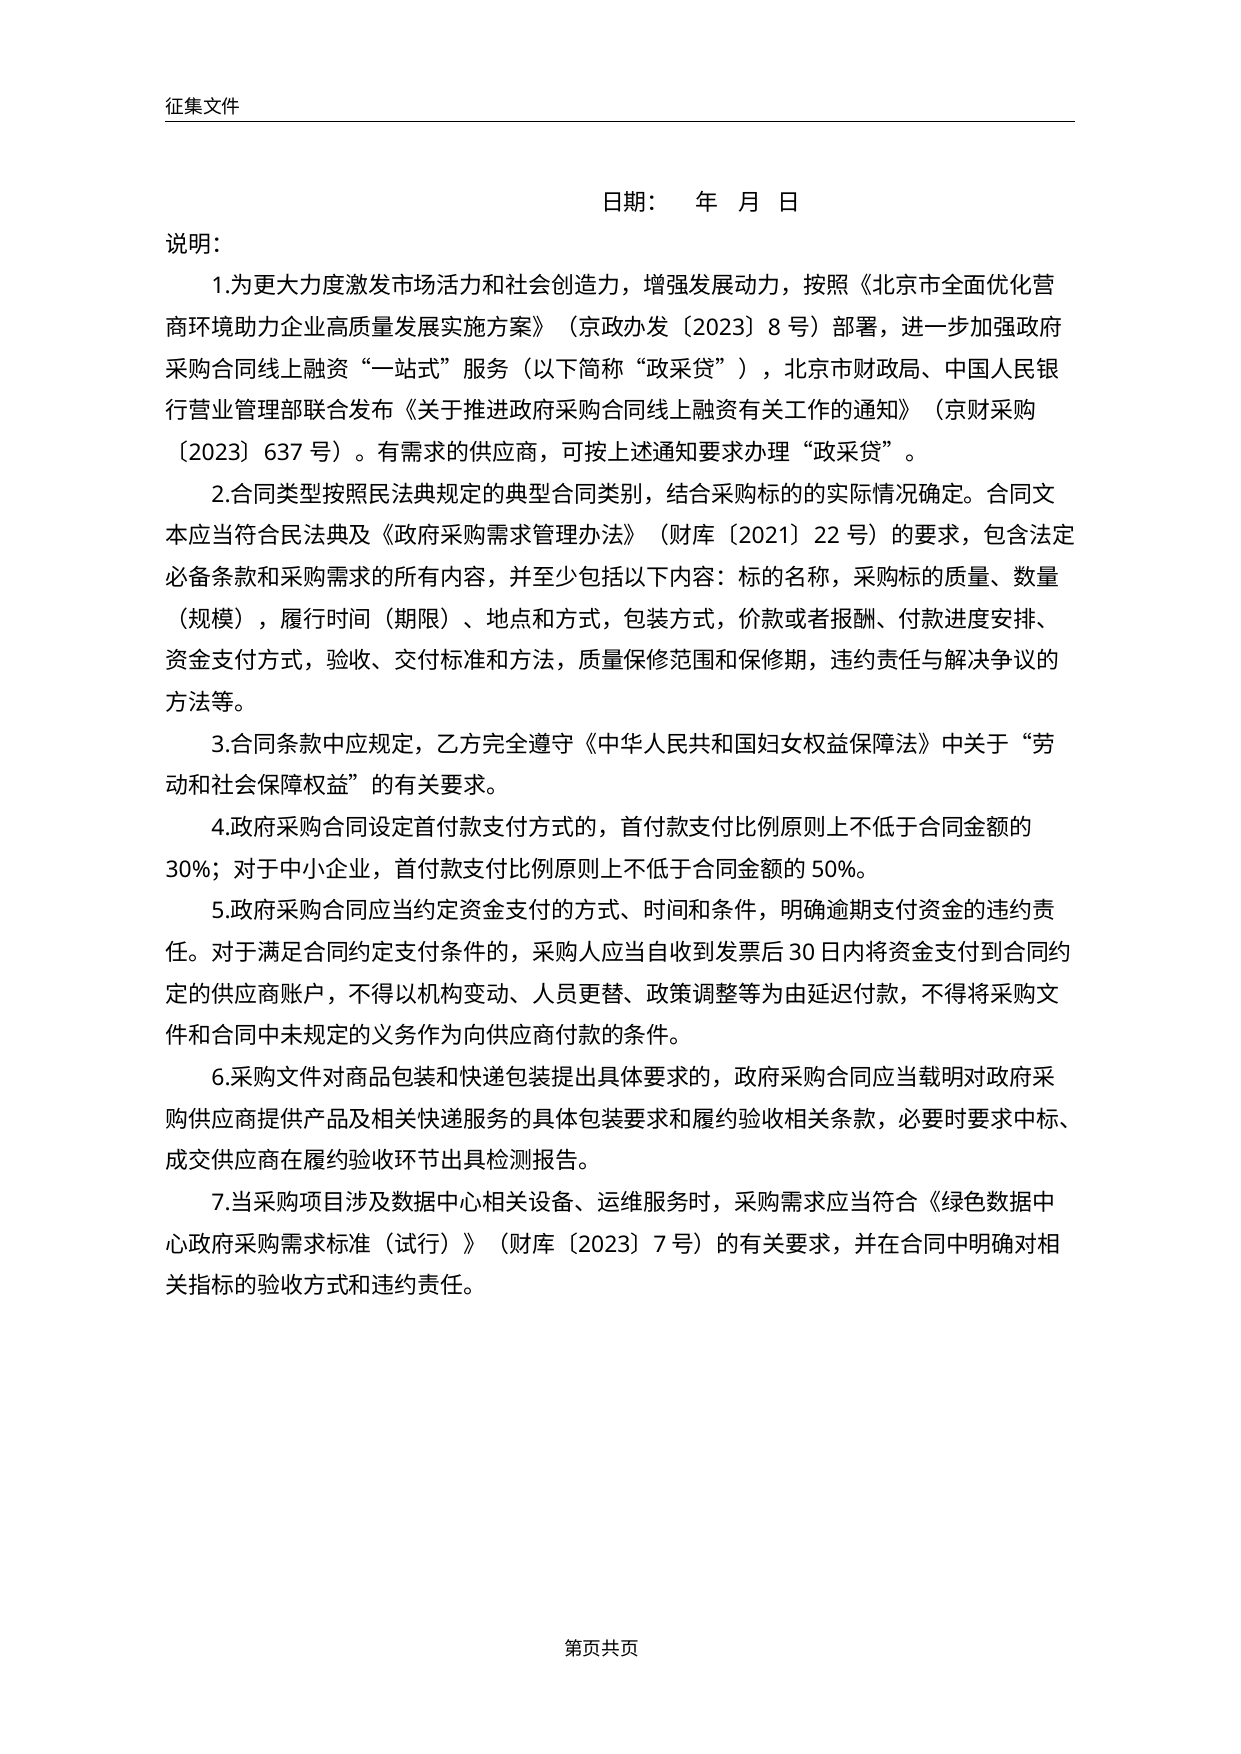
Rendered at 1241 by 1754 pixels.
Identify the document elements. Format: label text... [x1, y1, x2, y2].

text 6.采购文件对商品包装和快递包装提出具体要求的，政府采购合同应当载明对政府采购供应商提供产品及相关快递服务的具体包装要求和履约验收相关条款，必要时要求中标、成交供应商在履约验收环节出具检测报告。 [165, 1052, 1075, 1177]
text 说明： [165, 219, 1075, 261]
text 日期： 年 月 日 [165, 177, 1075, 219]
text 2.合同类型按照民法典规定的典型合同类别，结合采购标的的实际情况确定。合同文本应当符合民法典及《政府采购需求管理办法》（财库〔2021〕22 号）的要求，包含法定必备条款和采购需求的所有内容，并至少包括以下内容：标的名称，采购标的质量、数量（规模），履行时间（期限）、地点和方式，包装方式，价款或者报酬、付款进度安排、资金支付方式，验收、交付标准和方法，质量保修范围和保修期，违约责任与解决争议的方法等。 [165, 469, 1075, 719]
text 7.当采购项目涉及数据中心相关设备、运维服务时，采购需求应当符合《绿色数据中心政府采购需求标准（试行）》（财库〔2023〕7号）的有关要求，并在合同中明确对相关指标的验收方式和违约责任。 [165, 1177, 1075, 1302]
text 4.政府采购合同设定首付款支付方式的，首付款支付比例原则上不低于合同金额的30%；对于中小企业，首付款支付比例原则上不低于合同金额的50%。 [165, 802, 1075, 886]
text 3.合同条款中应规定，乙方完全遵守《中华人民共和国妇女权益保障法》中关于“劳动和社会保障权益”的有关要求。 [165, 719, 1075, 802]
text 5.政府采购合同应当约定资金支付的方式、时间和条件，明确逾期支付资金的违约责任。对于满足合同约定支付条件的，采购人应当自收到发票后30日内将资金支付到合同约定的供应商账户，不得以机构变动、人员更替、政策调整等为由延迟付款，不得将采购文件和合同中未规定的义务作为向供应商付款的条件。 [165, 886, 1075, 1052]
text 1.为更大力度激发市场活力和社会创造力，增强发展动力，按照《北京市全面优化营商环境助力企业高质量发展实施方案》（京政办发〔2023〕8 号）部署，进一步加强政府采购合同线上融资“一站式”服务（以下简称“政采贷”），北京市财政局、中国人民银行营业管理部联合发布《关于推进政府采购合同线上融资有关工作的通知》（京财采购〔2023〕637 号）。有需求的供应商，可按上述通知要求办理“政采贷”。 [165, 261, 1075, 469]
